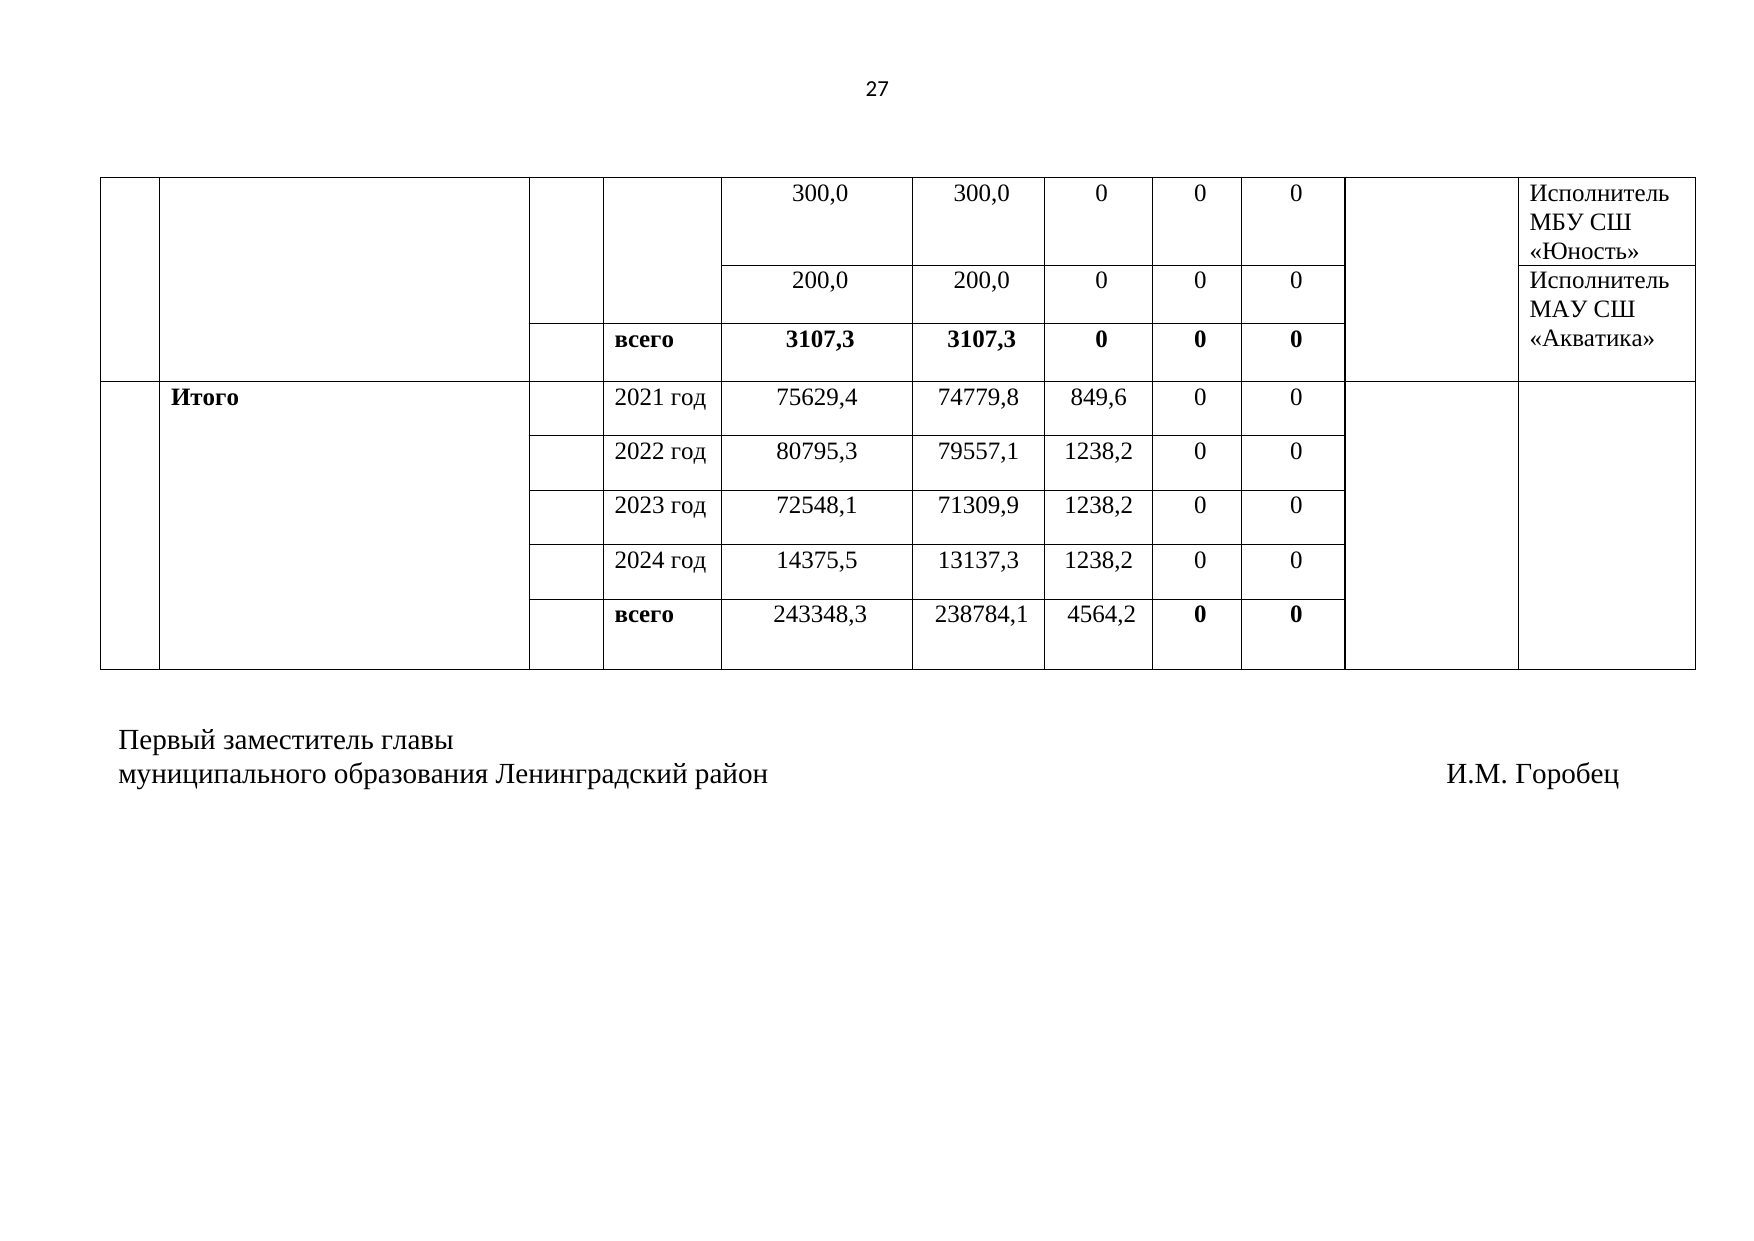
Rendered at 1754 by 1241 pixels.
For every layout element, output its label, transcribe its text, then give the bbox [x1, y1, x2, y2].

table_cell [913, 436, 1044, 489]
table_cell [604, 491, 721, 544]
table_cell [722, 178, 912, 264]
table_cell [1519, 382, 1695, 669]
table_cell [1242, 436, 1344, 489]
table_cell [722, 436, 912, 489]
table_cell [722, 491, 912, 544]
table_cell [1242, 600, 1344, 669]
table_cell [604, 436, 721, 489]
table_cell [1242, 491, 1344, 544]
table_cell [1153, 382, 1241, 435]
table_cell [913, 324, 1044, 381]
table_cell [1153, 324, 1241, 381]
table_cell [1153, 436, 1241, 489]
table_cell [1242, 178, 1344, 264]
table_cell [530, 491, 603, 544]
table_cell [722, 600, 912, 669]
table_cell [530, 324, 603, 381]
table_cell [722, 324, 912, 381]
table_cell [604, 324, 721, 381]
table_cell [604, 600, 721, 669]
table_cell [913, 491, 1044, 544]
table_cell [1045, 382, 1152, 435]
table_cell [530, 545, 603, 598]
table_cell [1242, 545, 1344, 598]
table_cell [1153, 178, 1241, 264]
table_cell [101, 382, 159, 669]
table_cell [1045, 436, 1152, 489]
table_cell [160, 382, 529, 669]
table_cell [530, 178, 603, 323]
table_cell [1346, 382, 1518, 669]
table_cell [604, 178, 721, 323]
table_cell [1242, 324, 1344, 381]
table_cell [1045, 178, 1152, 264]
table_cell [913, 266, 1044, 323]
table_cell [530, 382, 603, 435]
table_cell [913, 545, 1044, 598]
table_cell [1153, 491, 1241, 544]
text муниципального образования Ленинградский район И.М. Горобец [118, 756, 1636, 789]
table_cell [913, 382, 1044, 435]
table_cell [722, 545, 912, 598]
text Первый заместитель главы [118, 722, 1636, 756]
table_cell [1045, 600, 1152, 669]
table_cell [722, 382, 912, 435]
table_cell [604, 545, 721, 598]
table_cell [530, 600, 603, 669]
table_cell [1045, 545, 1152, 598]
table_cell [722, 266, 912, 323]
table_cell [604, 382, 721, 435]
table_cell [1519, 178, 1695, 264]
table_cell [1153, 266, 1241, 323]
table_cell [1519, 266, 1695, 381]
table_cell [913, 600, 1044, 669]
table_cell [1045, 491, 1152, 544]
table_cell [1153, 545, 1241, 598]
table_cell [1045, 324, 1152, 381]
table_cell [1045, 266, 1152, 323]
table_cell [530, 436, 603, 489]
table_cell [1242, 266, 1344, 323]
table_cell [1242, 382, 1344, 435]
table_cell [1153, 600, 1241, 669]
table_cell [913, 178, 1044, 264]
